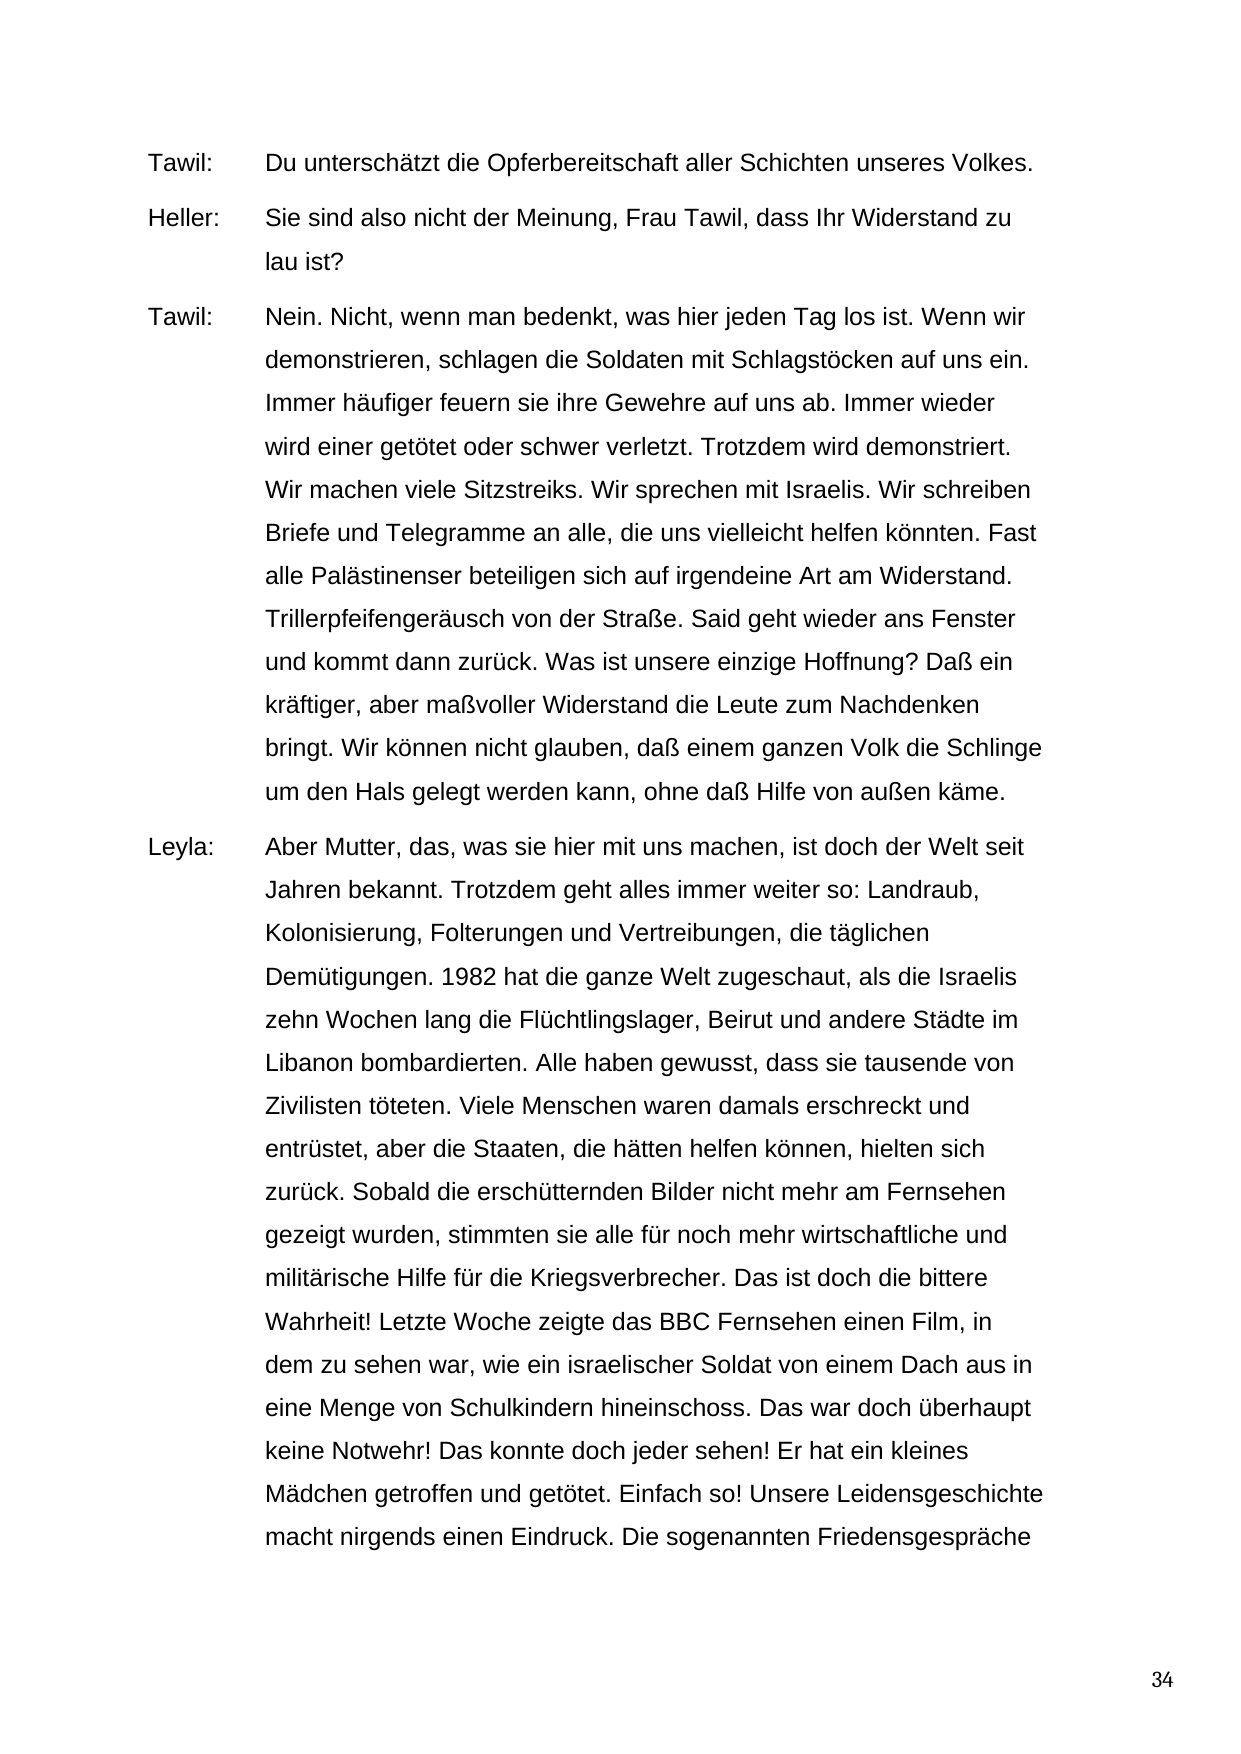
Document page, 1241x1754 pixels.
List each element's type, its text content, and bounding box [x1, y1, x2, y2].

text Tawil: Nein. Nicht, wenn man bedenkt, was hier jeden Tag los ist. Wenn wir demonstrieren, schlagen die Soldaten mit Schlagstöcken auf uns ein. Immer häufiger feuern sie ihre Gewehre auf uns ab. Immer wieder wird einer getötet oder schwer verletzt. Trotzdem wird demonstriert. Wir machen viele Sitzstreiks. Wir sprechen mit Israelis. Wir schreiben Briefe und Telegramme an alle, die uns vielleicht helfen könnten. Fast alle Palästinenser beteiligen sich auf irgendeine Art am Widerstand. Trillerpfeifengeräusch von der Straße. Said geht wieder ans Fenster und kommt dann zurück. Was ist unsere einzige Hoffnung? Daß ein kräftiger, aber maßvoller Widerstand die Leute zum Nachdenken bringt. Wir können nicht glauben, daß einem ganzen Volk die Schlinge um den Hals gelegt werden kann, ohne daß Hilfe von außen käme. [148, 302, 1045, 805]
text Tawil: Du unterschätzt die Opferbereitschaft aller Schichten unseres Volkes. [148, 148, 1045, 176]
text Heller: Sie sind also nicht der Meinung, Frau Tawil, dass Ihr Widerstand zu lau ist? [148, 203, 1045, 275]
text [148, 832, 1045, 1551]
